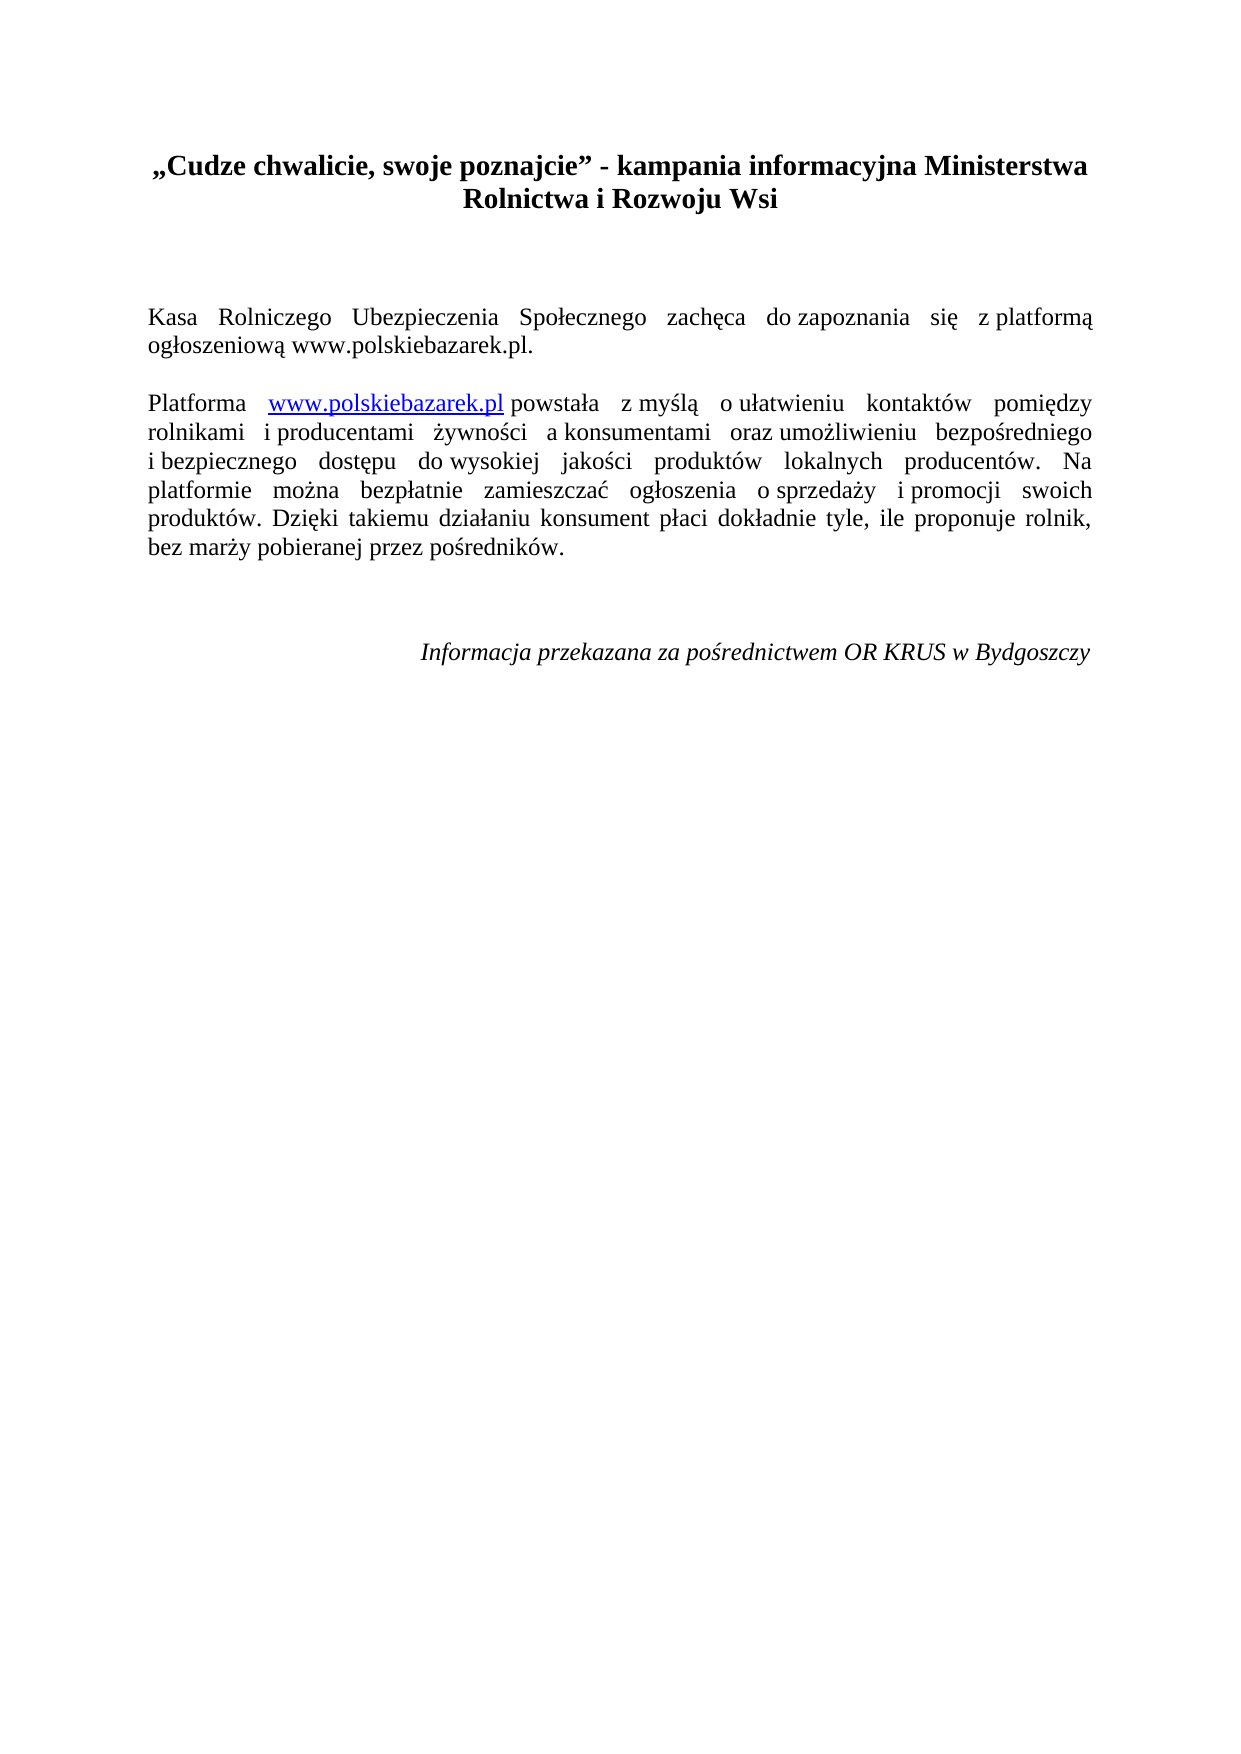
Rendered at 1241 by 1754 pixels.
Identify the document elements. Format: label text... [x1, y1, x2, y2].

text Informacja przekazana za pośrednictwem OR KRUS w Bydgoszczy [148, 637, 1093, 666]
text Kasa Rolniczego Ubezpieczenia Społecznego zachęca do zapoznania się z platformą ogłoszeniową www.polskiebazarek.pl. [148, 302, 1093, 359]
text Platforma www.polskiebazarek.pl powstała z myślą o ułatwieniu kontaktów pomiędzy rolnikami i producentami żywności a konsumentami oraz umożliwieniu bezpośredniego i bezpiecznego dostępu do wysokiej jakości produktów lokalnych producentów. Na platformie można bezpłatnie zamieszczać ogłoszenia o sprzedaży i promocji swoich produktów. Dzięki takiemu działaniu konsument płaci dokładnie tyle, ile proponuje rolnik, bez marży pobieranej przez pośredników. [148, 388, 1093, 561]
text „Cudze chwalicie, swoje poznajcie” - kampania informacyjna Ministerstwa Rolnictwa i Rozwoju Wsi [148, 148, 1093, 215]
